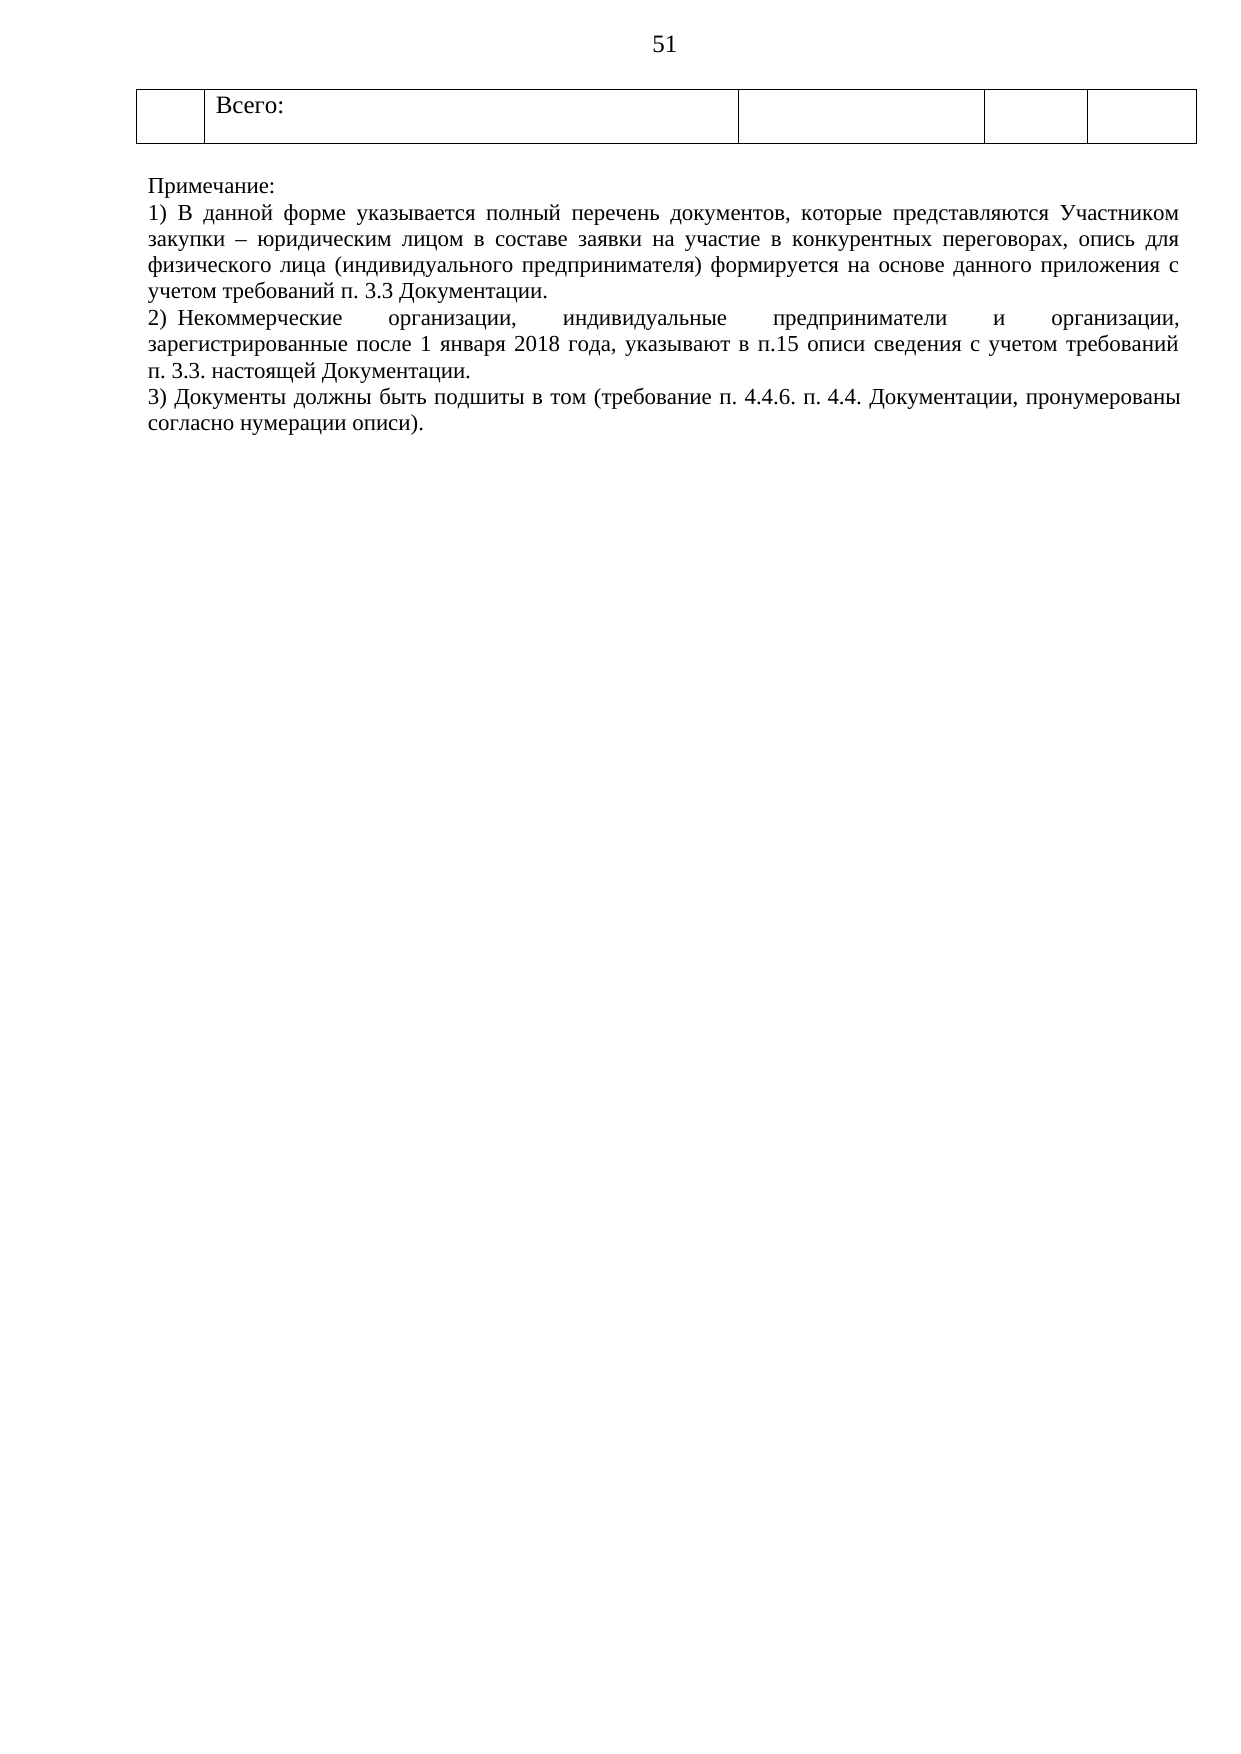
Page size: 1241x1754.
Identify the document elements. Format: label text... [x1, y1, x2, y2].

table_cell [985, 90, 1087, 142]
text 3) Документы должны быть подшиты в том (требование п. 4.4.6. п. 4.4. Документации, пронумерованы согласно нумерации описи). [148, 383, 1181, 436]
table_cell [1088, 90, 1196, 142]
table_cell [739, 90, 984, 142]
list В данной форме указывается полный перечень документов, которые представляются Участником закупки – юридическим лицом в составе заявки на участие в конкурентных переговорах, опись для физического лица (индивидуального предпринимателя) формируется на основе данного приложения с учетом требований п. 3.3 Документации. [148, 198, 1181, 304]
table_cell Всего: [205, 90, 738, 142]
text Примечание: [148, 172, 1181, 198]
list Некоммерческие организации, индивидуальные предприниматели и организации, зарегистрированные после 1 января 2018 года, указывают в п.15 описи сведения с учетом требований п. 3.3. настоящей Документации. [148, 304, 1181, 383]
table_cell [137, 90, 204, 142]
